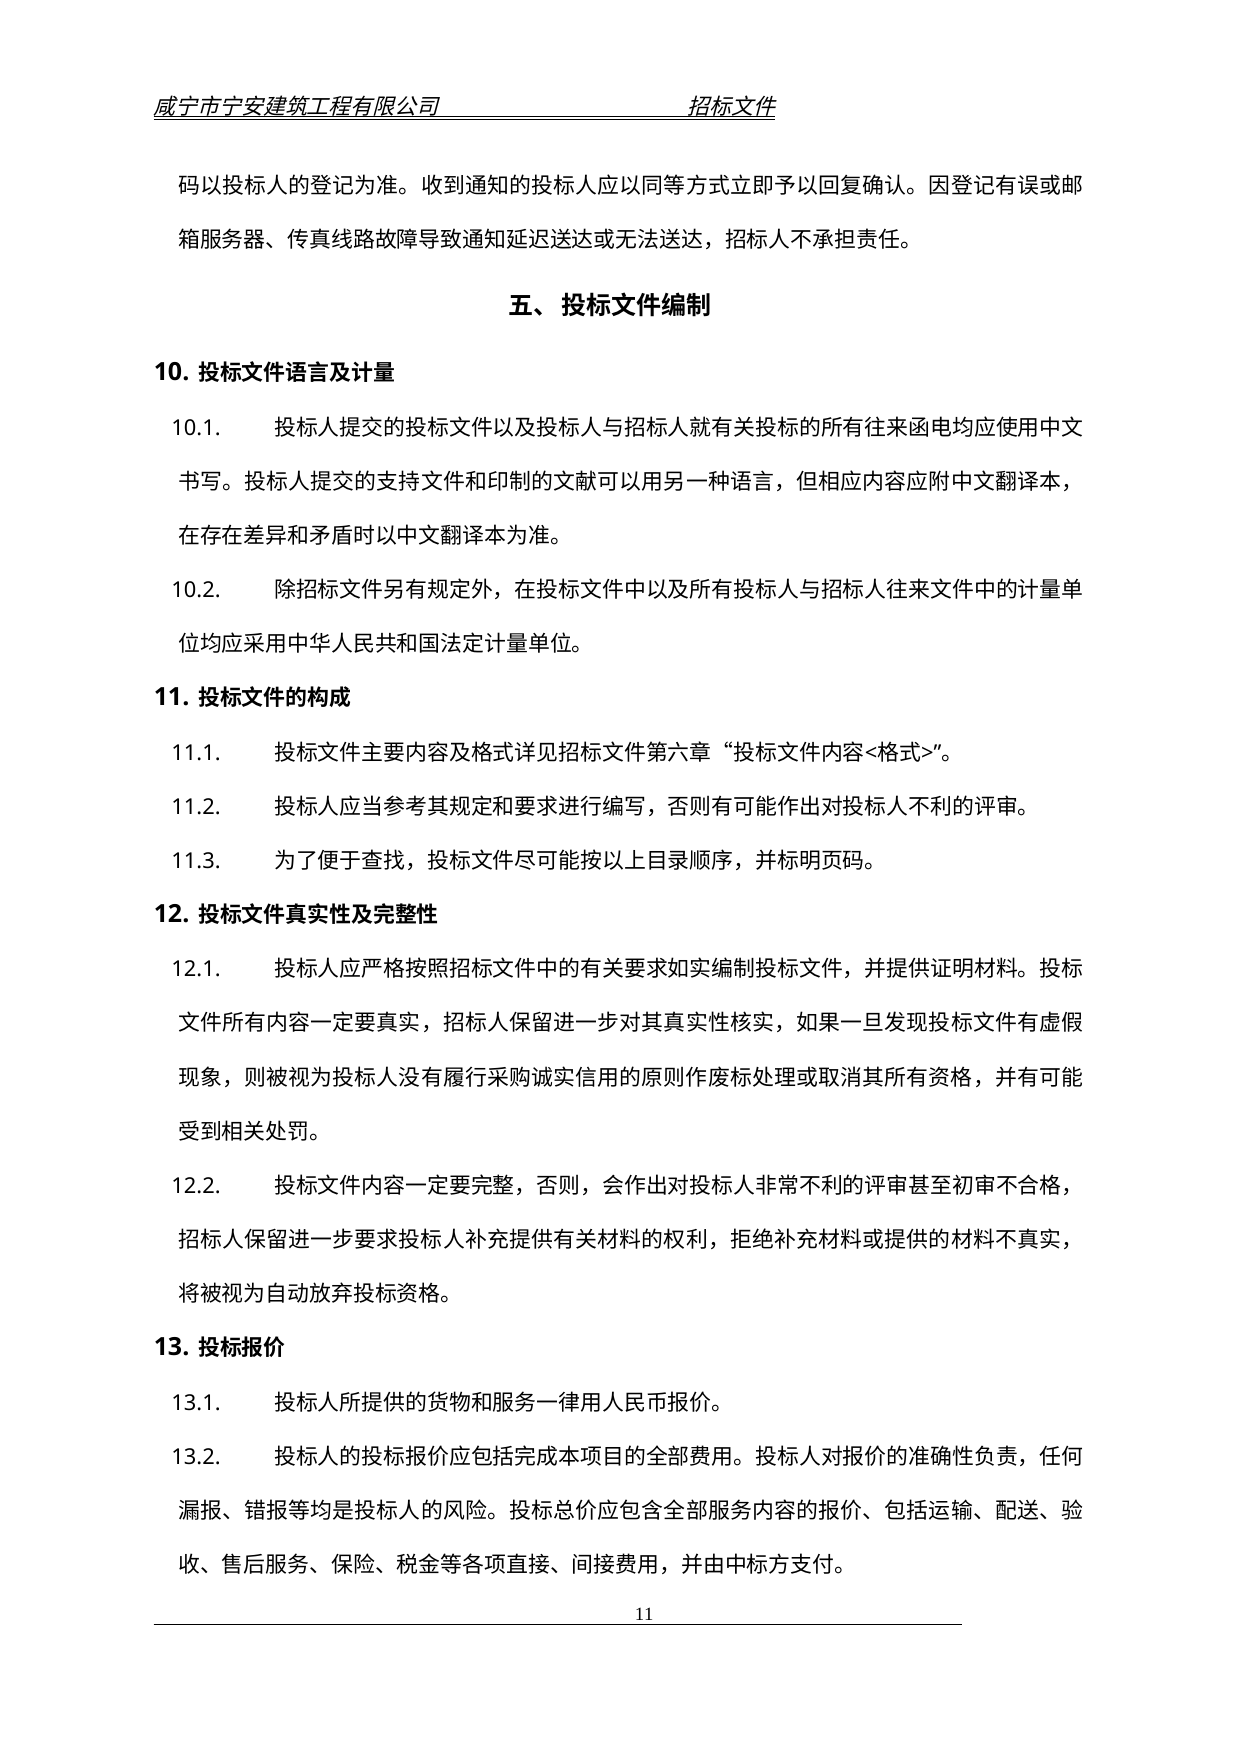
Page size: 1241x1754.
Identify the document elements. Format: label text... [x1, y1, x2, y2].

list 为了便于查找，投标文件尽可能按以上目录顺序，并标明页码。 [171, 825, 1087, 879]
text 投标文件语言及计量 [153, 337, 1087, 392]
list 投标人所提供的货物和服务一律用人民币报价。 [171, 1367, 1087, 1421]
list 投标人应严格按照招标文件中的有关要求如实编制投标文件，并提供证明材料。投标文件所有内容一定要真实，招标人保留进一步对其真实性核实，如果一旦发现投标文件有虚假现象，则被视为投标人没有履行采购诚实信用的原则作废标处理或取消其所有资格，并有可能受到相关处罚。 [171, 933, 1087, 1150]
list 投标人提交的投标文件以及投标人与招标人就有关投标的所有往来函电均应使用中文书写。投标人提交的支持文件和印制的文献可以用另一种语言，但相应内容应附中文翻译本，在存在差异和矛盾时以中文翻译本为准。 [171, 392, 1087, 554]
text 投标报价 [153, 1312, 1087, 1367]
list 投标人应当参考其规定和要求进行编写，否则有可能作出对投标人不利的评审。 [171, 771, 1087, 825]
text 投标文件的构成 [153, 662, 1087, 717]
text 投标文件真实性及完整性 [153, 879, 1087, 933]
list 投标文件主要内容及格式详见招标文件第六章“投标文件内容<格式>”。 [171, 717, 1087, 771]
list 投标人的投标报价应包括完成本项目的全部费用。投标人对报价的准确性负责，任何漏报、错报等均是投标人的风险。投标总价应包含全部服务内容的报价、包括运输、配送、验收、售后服务、保险、税金等各项直接、间接费用，并由中标方支付。 [171, 1421, 1087, 1583]
subtitle 投标文件编制 [508, 271, 1087, 325]
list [171, 150, 1087, 258]
list 投标文件内容一定要完整，否则，会作出对投标人非常不利的评审甚至初审不合格，招标人保留进一步要求投标人补充提供有关材料的权利，拒绝补充材料或提供的材料不真实，将被视为自动放弃投标资格。 [171, 1150, 1087, 1312]
list 除招标文件另有规定外，在投标文件中以及所有投标人与招标人往来文件中的计量单位均应采用中华人民共和国法定计量单位。 [171, 554, 1087, 662]
